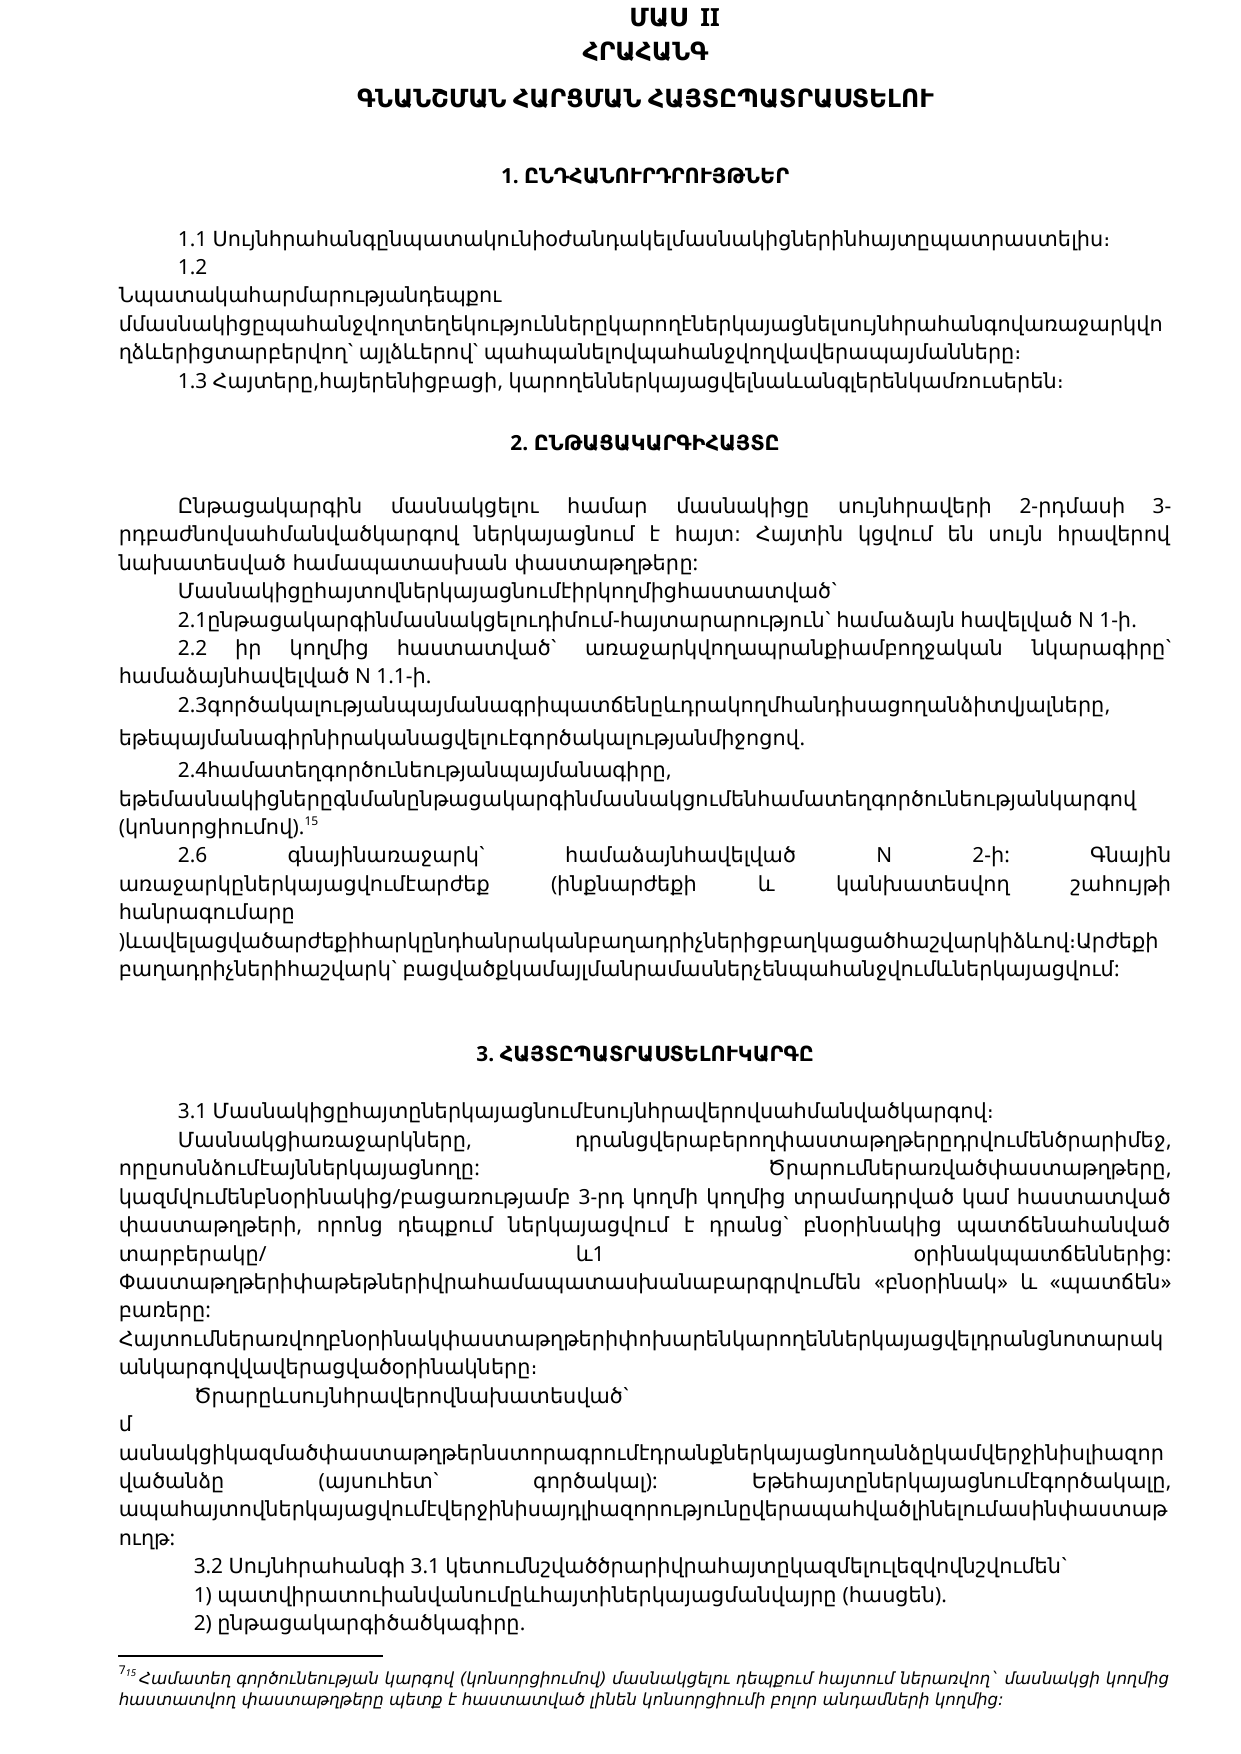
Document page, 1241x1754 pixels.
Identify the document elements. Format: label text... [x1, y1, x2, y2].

text Մասնակցիառաջարկները, դրանցվերաբերողփաստաթղթերըդրվումենծրարիմեջ, որըսոսնձումէայններկայացնողը: Ծրարումներառվածփաստաթղթերը, կազմվումենբնօրինակից/բացառությամբ 3-րդ կողմի կողմից տրամադրված կամ հաստատված փաստաթղթերի, որոնց դեպքում ներկայացվում է դրանց` բնօրինակից պատճենահանված տարբերակը/ և1 օրինակպատճեններից: Փաստաթղթերիփաթեթներիվրահամապատասխանաբարգրվումեն «բնօրինակ» և «պատճեն» բառերը: Հայտումներառվողբնօրինակփաստաթղթերիփոխարենկարողեններկայացվելդրանցնոտարականկարգովվավերացվածօրինակները։ [118, 1125, 1171, 1381]
text Մասնակիցըհայտովներկայացնումէիրկողմիցհաստատված` [118, 576, 1171, 605]
text 2) ընթացակարգիծածկագիրը. [118, 1608, 1171, 1637]
text 2.6 գնայինառաջարկ` համաձայնհավելված N 2-ի: Գնային առաջարկըներկայացվումէարժեք (ինքնարժեքի և կանխատեսվող շահույթի հանրագումարը)ևավելացվածարժեքիհարկընդհանրականբաղադրիչներիցբաղկացածհաշվարկիձևով։Արժեքիբաղադրիչներիհաշվարկ` բացվածքկամայլմանրամասներչենպահանջվումևներկայացվում: [118, 841, 1171, 983]
text 1. ԸՆԴՀԱՆՈՒՐԴՐՈՒՅԹՆԵՐ [118, 161, 1171, 190]
text Ծրարըևսույնհրավերովնախատեսված` մասնակցիկազմածփաստաթղթերնստորագրումէդրանքներկայացնողանձըկամվերջինիսլիազորվածանձը (այսուհետ` գործակալ): Եթեհայտըներկայացնումէգործակալը, ապահայտովներկայացվումէվերջինիսայդլիազորությունըվերապահվածլինելումասինփաստաթուղթ: [118, 1381, 1171, 1551]
text ՄԱՍ II [118, 0, 1171, 34]
text Ընթացակարգին մասնակցելու համար մասնակիցը սույնհրավերի 2-րդմասի 3-րդբաժնովսահմանվածկարգով ներկայացնում է հայտ: Հայտին կցվում են սույն հրավերով նախատեսված համապատասխան փաստաթղթերը: [118, 491, 1171, 576]
text 1.1 Սույնհրահանգընպատակունիօժանդակելմասնակիցներինհայտըպատրաստելիս։ [118, 224, 1171, 252]
text 3. ՀԱՅՏԸՊԱՏՐԱՍՏԵԼՈՒԿԱՐԳԸ [118, 1039, 1171, 1068]
text 1.2 Նպատակահարմարությանդեպքումմասնակիցըպահանջվողտեղեկություններըկարողէներկայացնելսույնհրահանգովառաջարկվողձևերիցտարբերվող` այլձևերով` պահպանելովպահանջվողվավերապայմանները։ [118, 252, 1171, 366]
text ՀՐԱՀԱՆԳ [118, 34, 1172, 68]
text 1) պատվիրատուիանվանումըևհայտիներկայացմանվայրը (հասցեն). [118, 1580, 1171, 1608]
text 2.1ընթացակարգինմասնակցելուդիմում-հայտարարություն` համաձայն հավելված N 1-ի. [118, 605, 1171, 633]
text 2.3գործակալությանպայմանագրիպատճենըևդրակողմհանդիսացողանձիտվյալները, եթեպայմանագիրնիրականացվելուէգործակալությանմիջոցով. [118, 690, 1171, 751]
text 3.1 Մասնակիցըհայտըներկայացնումէսույնհրավերովսահմանվածկարգով։ [118, 1096, 1171, 1125]
text 2.2 իր կողմից հաստատված` առաջարկվողապրանքիամբողջական նկարագիրը` համաձայնհավելված N 1.1-ի. [118, 633, 1171, 690]
text ԳՆԱՆՇՄԱՆ ՀԱՐՑՄԱՆ ՀԱՅՏԸՊԱՏՐԱՍՏԵԼՈՒ [118, 81, 1172, 115]
text 2. ԸՆԹԱՑԱԿԱՐԳԻՀԱՅՏԸ [118, 428, 1171, 457]
text 1.3 Հայտերը,հայերենիցբացի, կարողեններկայացվելնաևանգլերենկամռուսերեն։ [118, 366, 1171, 394]
text 2.4համատեղգործունեությանպայմանագիրը, եթեմասնակիցներըգնմանընթացակարգինմասնակցումենհամատեղգործունեությանկարգով (կոնսորցիումով).15 [118, 755, 1171, 841]
text 3.2 Սույնհրահանգի 3.1 կետումնշվածծրարիվրահայտըկազմելուլեզվովնշվումեն` [118, 1551, 1171, 1580]
